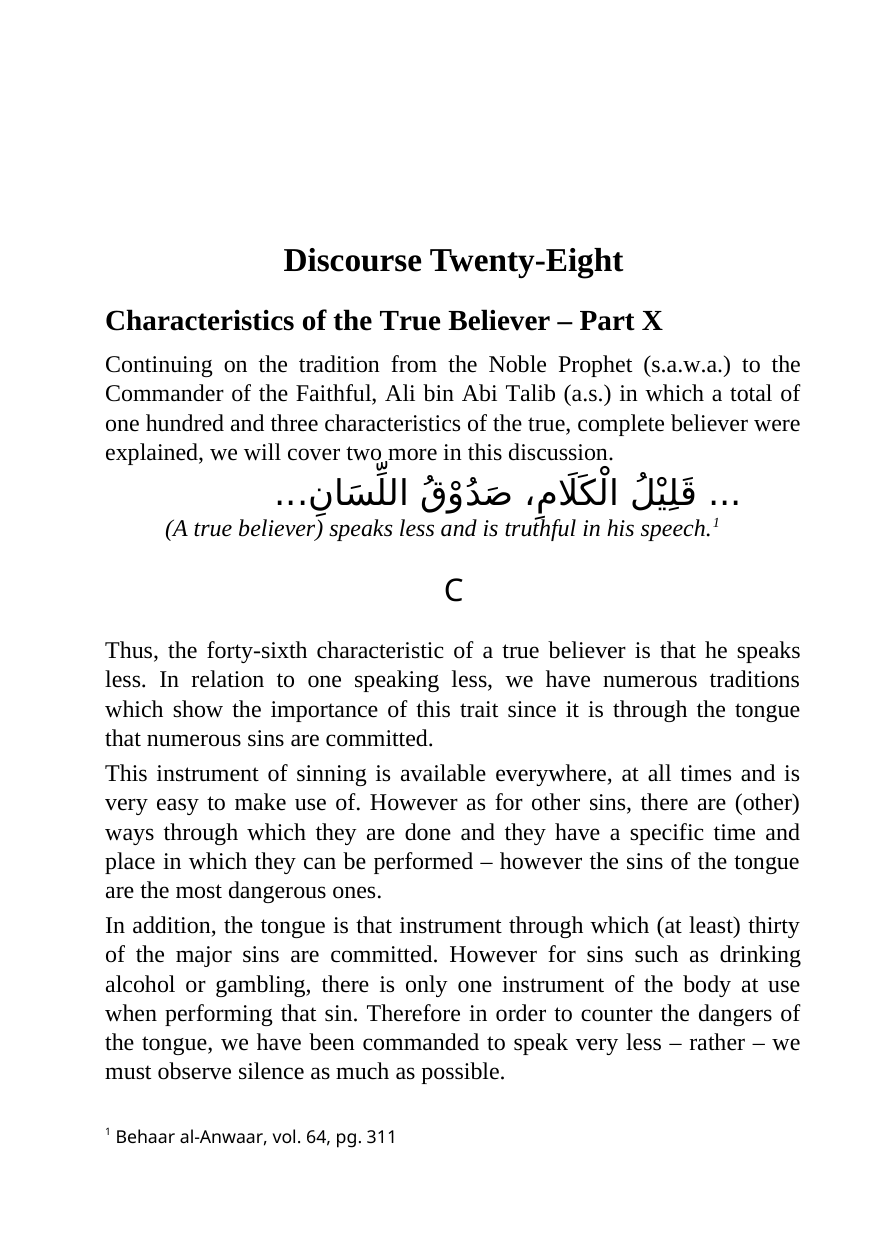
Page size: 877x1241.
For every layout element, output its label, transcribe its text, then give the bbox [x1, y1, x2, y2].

subtitle Characteristics of the True Believer – Part X [105, 303, 802, 337]
text ... قَلِيْلُ الْكَلَامِ، صَدُوْقُ اللِّسَانِ... [165, 472, 742, 513]
text (A true believer) speaks less and is truthful in his speech. [165, 513, 742, 543]
text In addition, the tongue is that instrument through which (at least) thirty of the major sins are committed. However for sins such as drinking alcohol or gambling, there is only one instrument of the body at use when performing that sin. Therefore in order to counter the dangers of the tongue, we have been commanded to speak very less – rather – we must observe silence as much as possible. [105, 910, 802, 1085]
subtitle Discourse Twenty-Eight [105, 240, 802, 278]
text Thus, the forty-sixth characteristic of a true believer is that he speaks less. In relation to one speaking less, we have numerous traditions which show the importance of this trait since it is through the tongue that numerous sins are committed. [105, 635, 802, 752]
text Continuing on the tradition from the Noble Prophet (s.a.w.a.) to the Commander of the Faithful, Ali bin Abi Talib (a.s.) in which a total of one hundred and three characteristics of the true, complete believer were explained, we will cover two more in this discussion. [105, 349, 802, 466]
text This instrument of sinning is available everywhere, at all times and is very easy to make use of. However as for other sins, there are (other) ways through which they are done and they have a specific time and place in which they can be performed – however the sins of the tongue are the most dangerous ones. [105, 758, 802, 904]
text C [105, 568, 802, 610]
